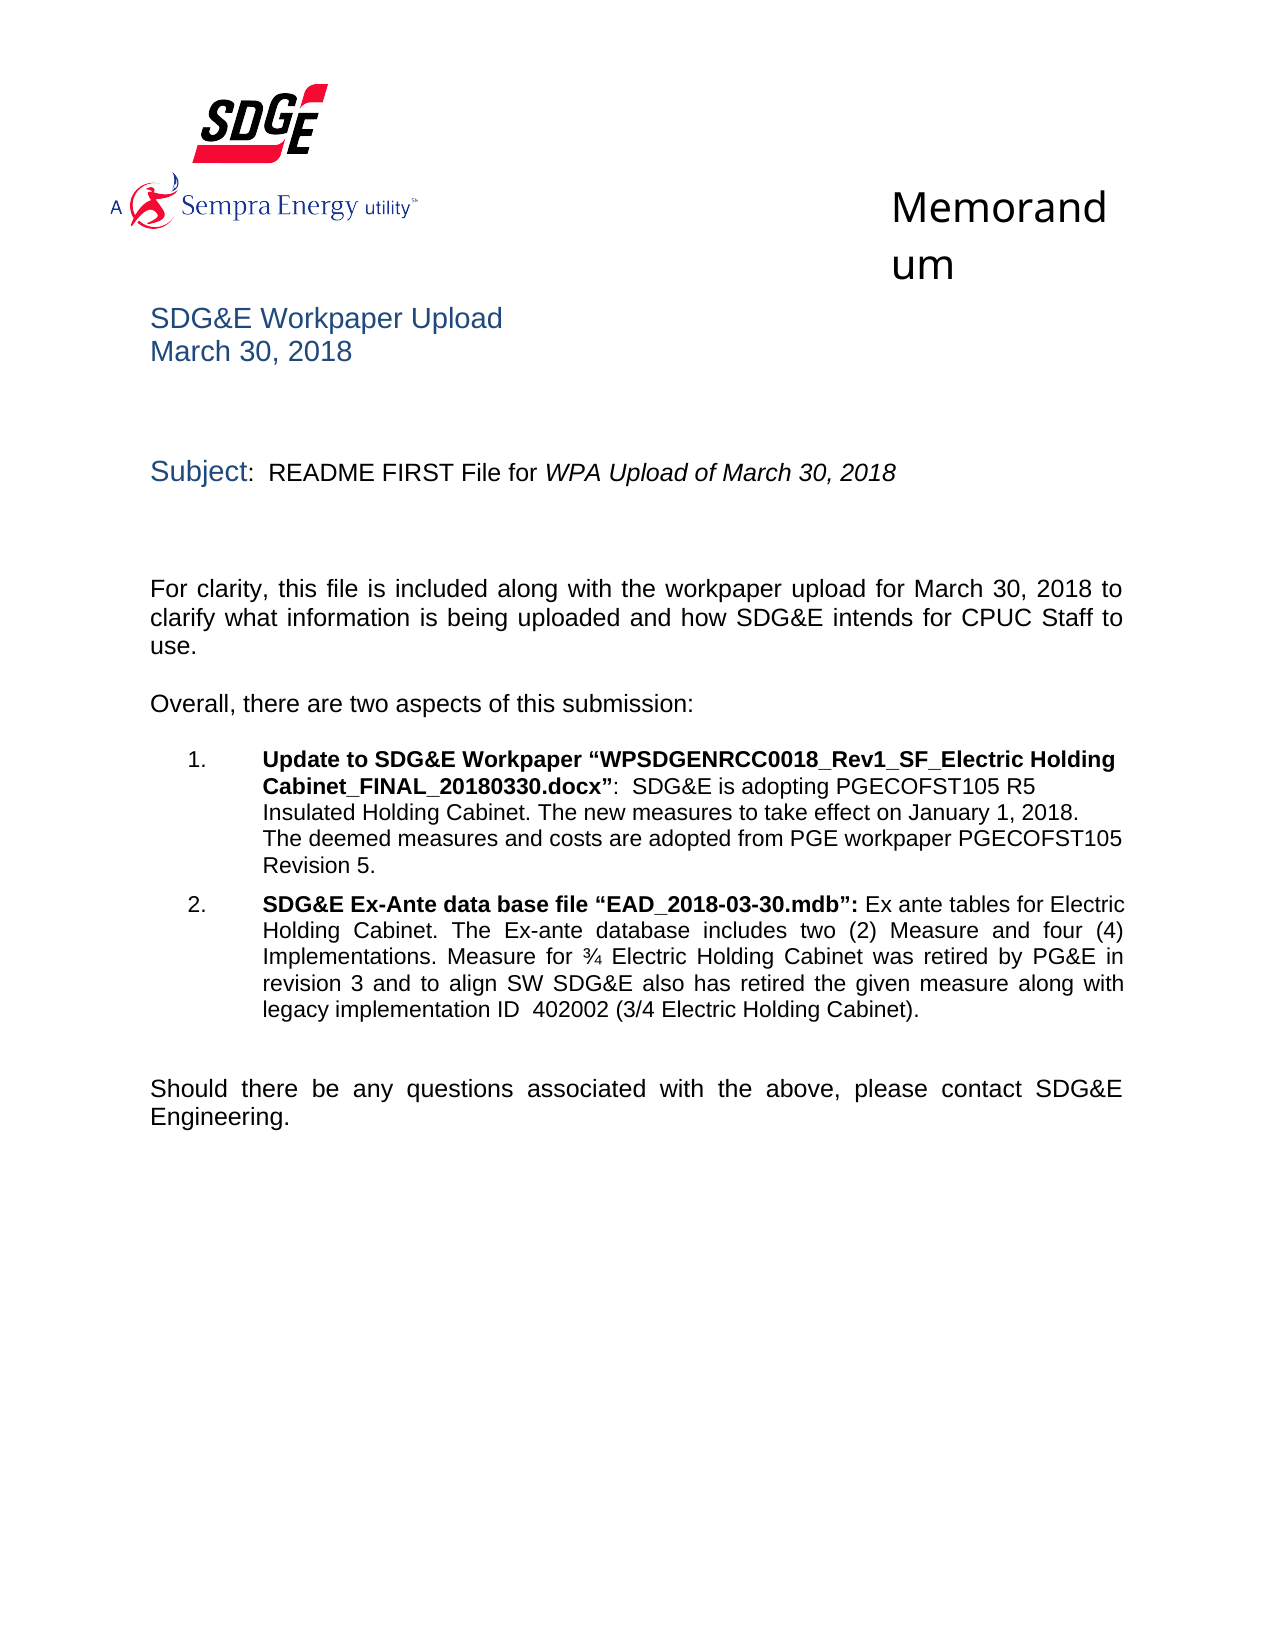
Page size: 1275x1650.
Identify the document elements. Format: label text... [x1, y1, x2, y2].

list SDG&E Ex-Ante data base file “EAD_2018-03-30.mdb”: Ex ante tables for Electric Holding Cabinet. The Ex-ante database includes two (2) Measure and four (4) Implementations. Measure for ¾ Electric Holding Cabinet was retired by PG&E in revision 3 and to align SW SDG&E also has retired the given measure along with legacy implementation ID 402002 (3/4 Electric Holding Cabinet). [187, 891, 1125, 1022]
text March 30, 2018 [150, 334, 1125, 368]
list Update to SDG&E Workpaper “WPSDGENRCC0018_Rev1_SF_Electric Holding Cabinet_FINAL_20180330.docx”: SDG&E is adopting PGECOFST105 R5 Insulated Holding Cabinet. The new measures to take effect on January 1, 2018. The deemed measures and costs are adopted from PGE workpaper PGECOFST105 Revision 5. [187, 746, 1125, 878]
text Subject: README FIRST File for WPA Upload of March 30, 2018 [150, 454, 1125, 487]
picture [110, 84, 418, 229]
text SDG&E Workpaper Upload [150, 301, 1125, 334]
text Overall, there are two aspects of this submission: [150, 689, 1125, 717]
text Should there be any questions associated with the above, please contact SDG&E Engineering. [150, 1074, 1125, 1131]
text For clarity, this file is included along with the workpaper upload for March 30, 2018 to clarify what information is being uploaded and how SDG&E intends for CPUC Staff to use. [150, 574, 1125, 660]
